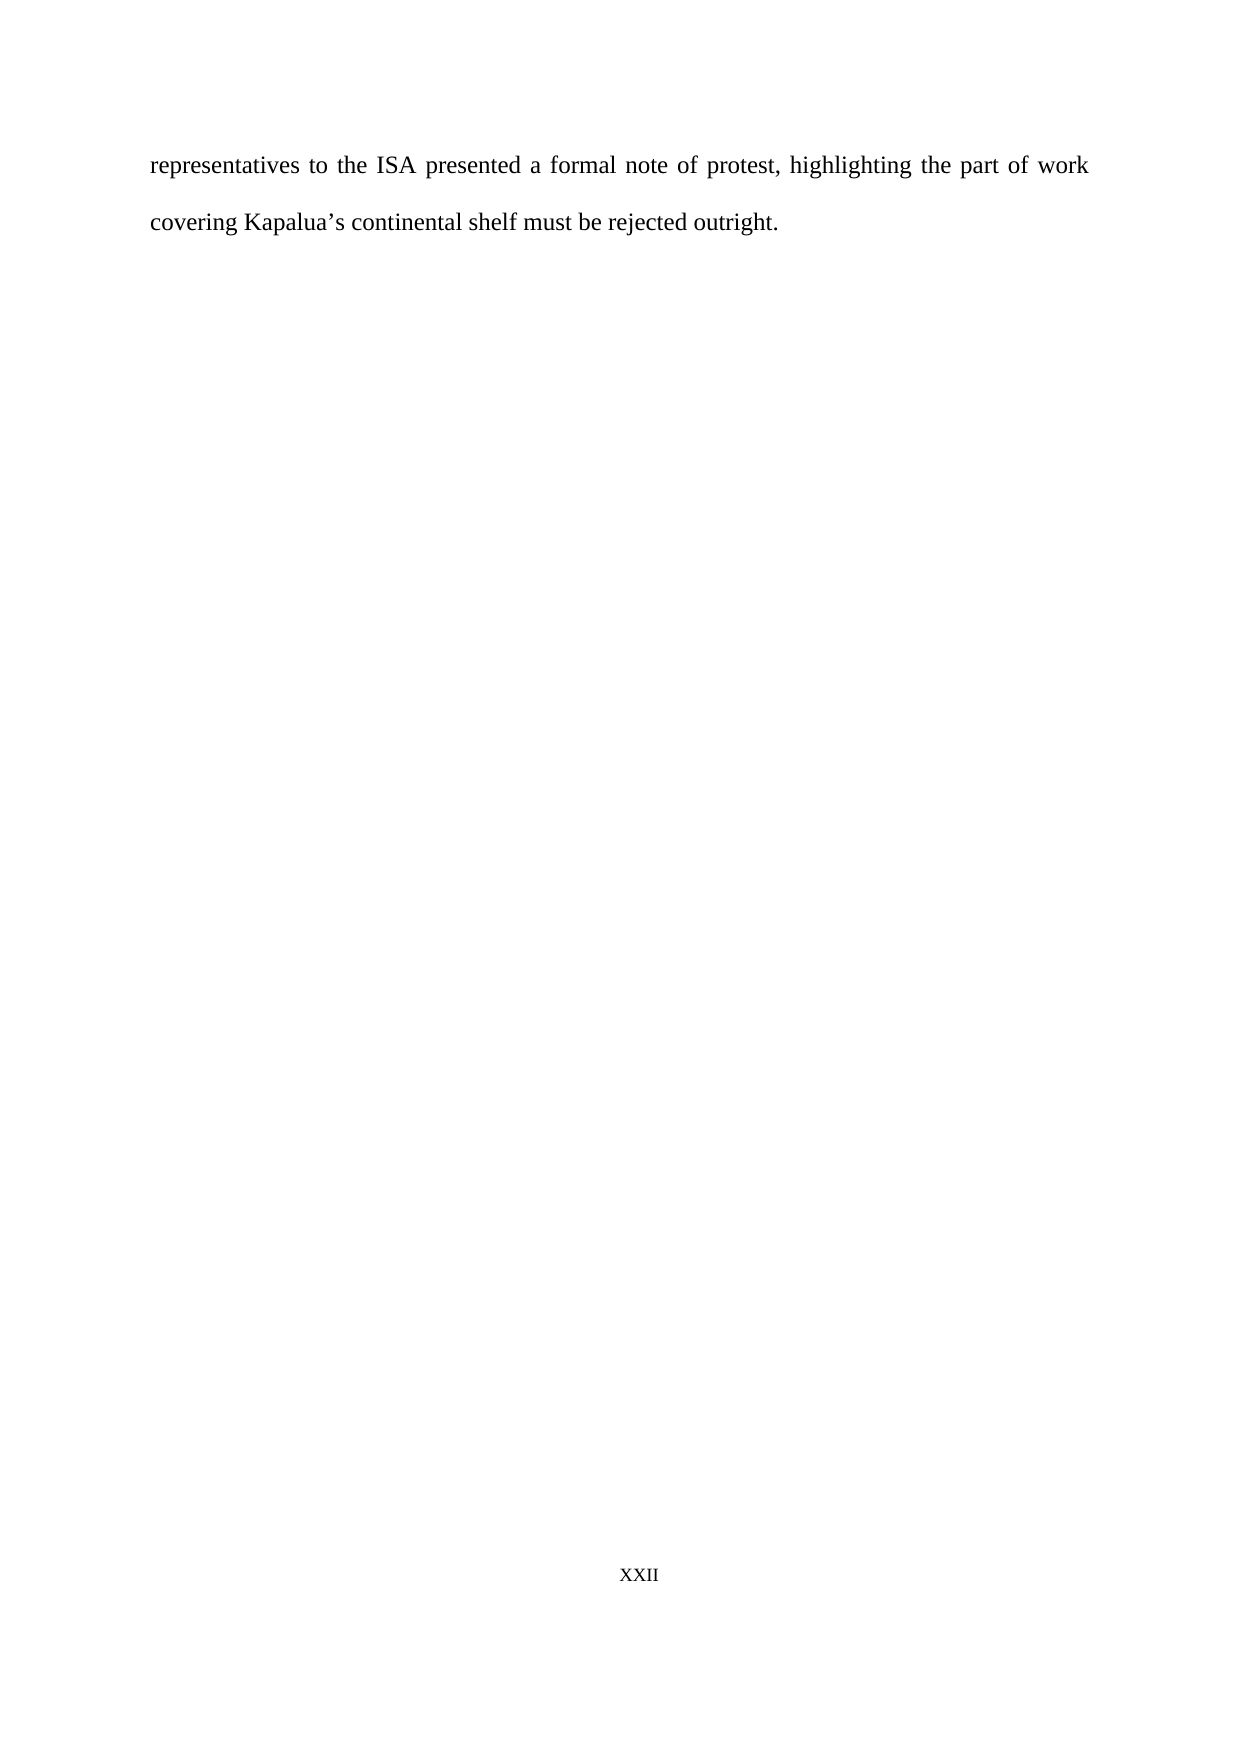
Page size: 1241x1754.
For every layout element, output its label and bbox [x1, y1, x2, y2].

text [150, 150, 1090, 236]
